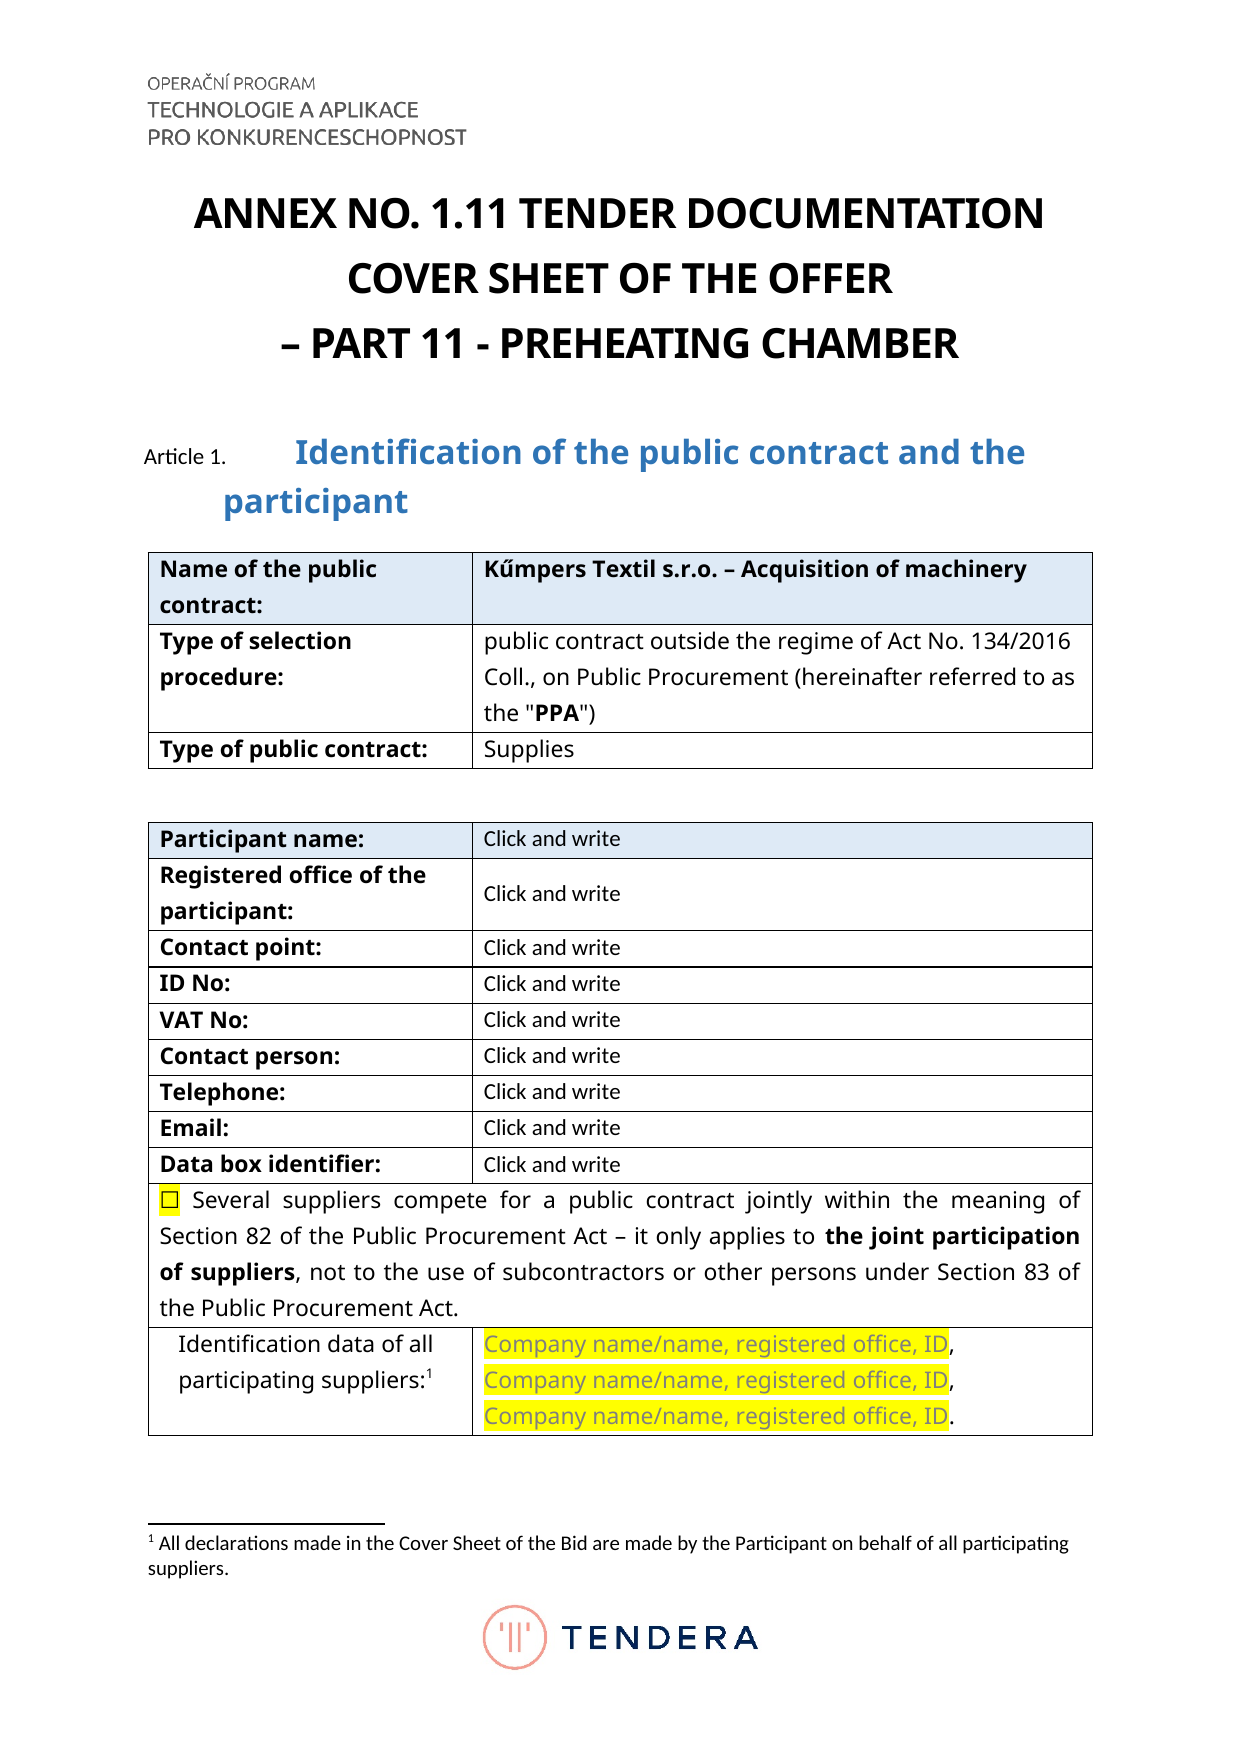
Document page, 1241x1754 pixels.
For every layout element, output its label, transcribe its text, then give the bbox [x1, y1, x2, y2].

table_cell Email: [149, 1112, 472, 1147]
table_cell Data box identifier: [149, 1148, 472, 1183]
subtitle Identification of the public contract and the participant [185, 429, 1093, 523]
table_cell Telephone: [149, 1076, 472, 1111]
table_cell ID No: [149, 968, 472, 1002]
table_cell Identification data of all participating suppliers: [149, 1328, 472, 1435]
table_cell Several suppliers compete for a public contract jointly within the meaning of Section 82 of the Public Procurement Act – it only applies to the joint participation of suppliers, not to the use of subcontractors or other persons under Section 83 of the Public Procurement Act. [149, 1184, 1092, 1327]
table_cell Contact point: [149, 931, 472, 966]
table_header Kűmpers Textil s.r.o. – Acquisition of machinery [473, 553, 1092, 624]
table_cell VAT No: [149, 1004, 472, 1039]
table_cell Contact person: [149, 1040, 472, 1075]
table_header Participant name: [149, 823, 472, 858]
table_header Name of the public contract: [149, 553, 472, 624]
table_cell , , . [473, 1328, 1092, 1435]
table_cell Type of public contract: [149, 733, 472, 768]
picture [448, 1566, 793, 1710]
title COVER SHEET OF THE OFFER [148, 249, 1093, 306]
title – Part 11 - Preheating Chamber [148, 314, 1093, 371]
table_cell Supplies [473, 733, 1092, 768]
table_cell public contract outside the regime of Act No. 134/2016 Coll., on Public Procurement (hereinafter referred to as the "PPA") [473, 625, 1092, 732]
table_cell Type of selection procedure: [149, 625, 472, 732]
title Annex No. 1.11 Tender documentation [148, 183, 1093, 240]
picture [147, 73, 467, 145]
table_cell Registered office of the participant: [149, 859, 472, 930]
